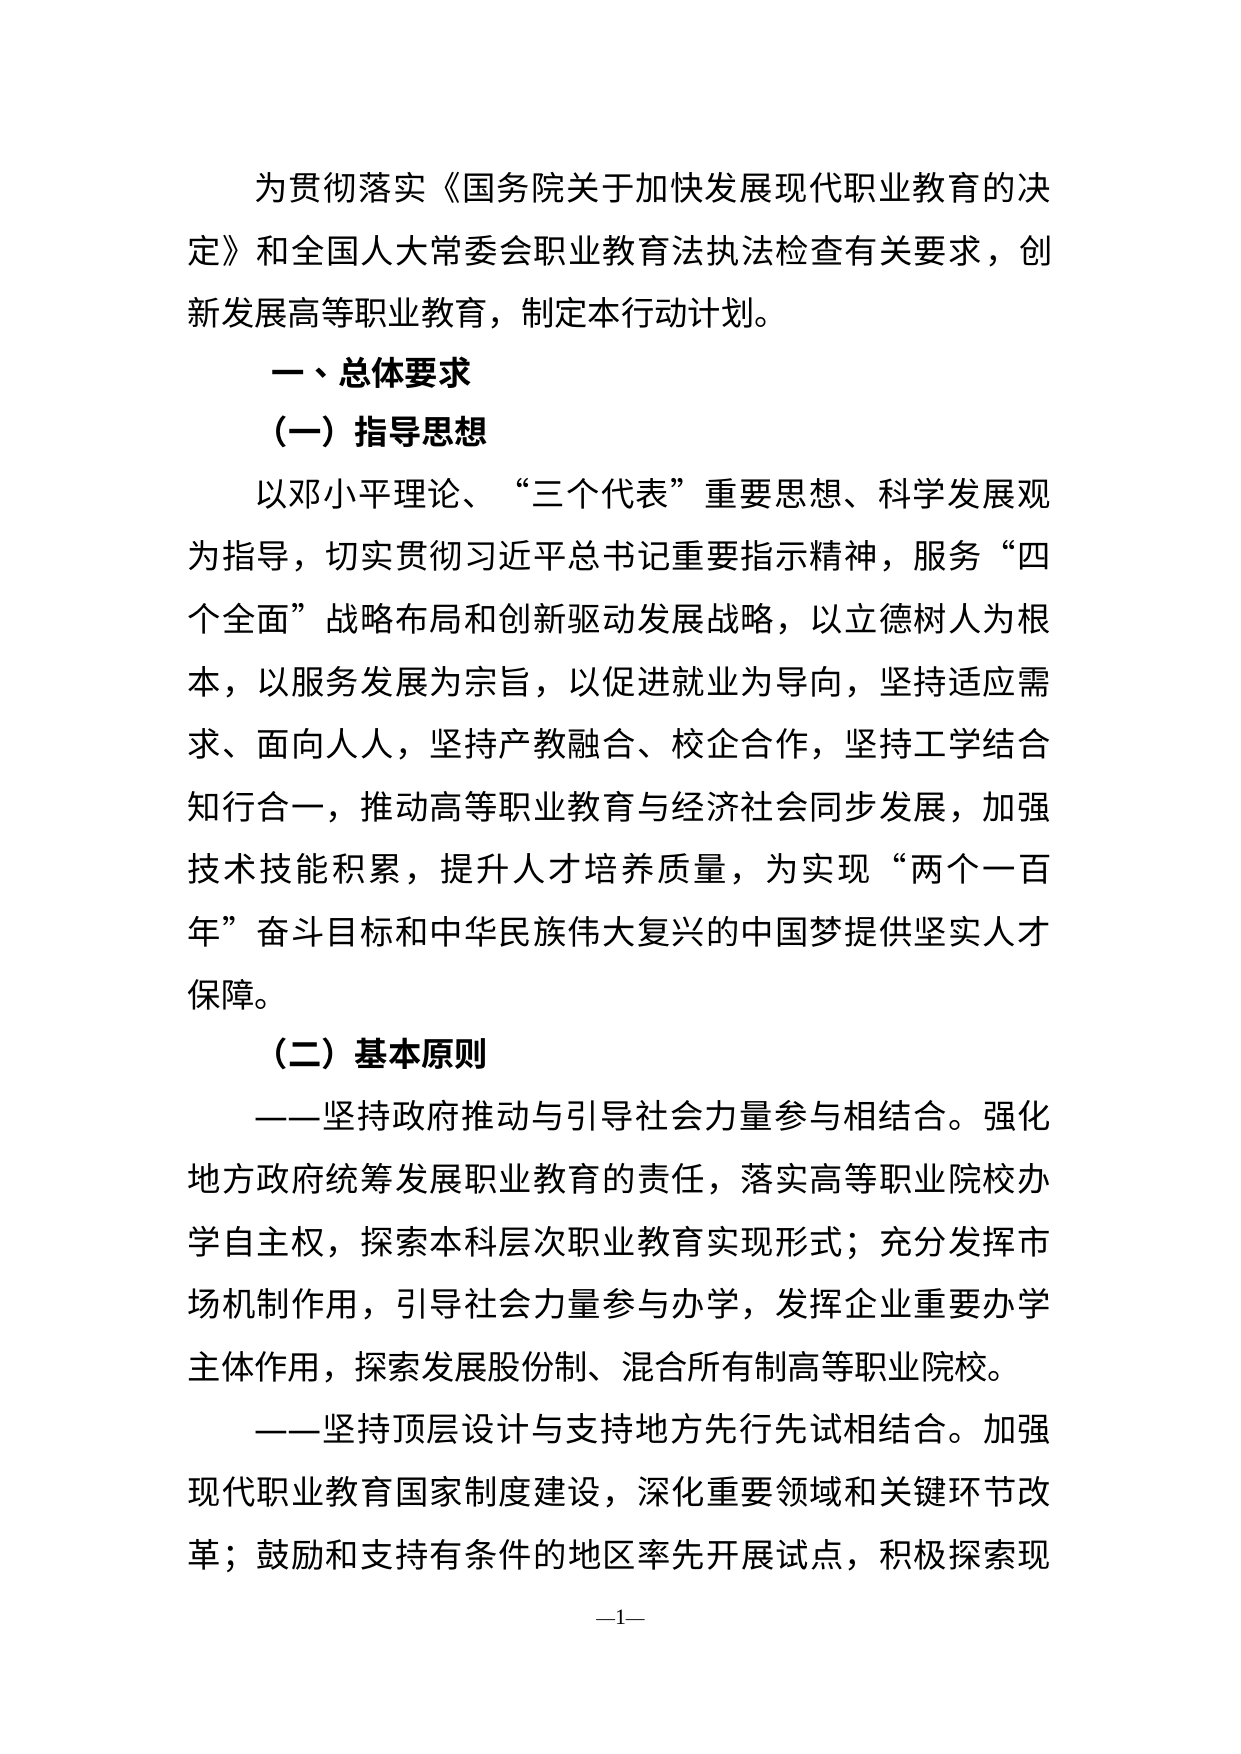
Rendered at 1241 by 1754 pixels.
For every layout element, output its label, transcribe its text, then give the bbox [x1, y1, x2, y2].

text ——坚持政府推动与引导社会力量参与相结合。强化地方政府统筹发展职业教育的责任，落实高等职业院校办学自主权，探索本科层次职业教育实现形式；充分发挥市场机制作用，引导社会力量参与办学，发挥企业重要办学主体作用，探索发展股份制、混合所有制高等职业院校。 [187, 1090, 1053, 1389]
subtitle （二）基本原则 [187, 1031, 1053, 1076]
text 以邓小平理论、“三个代表”重要思想、科学发展观为指导，切实贯彻习近平总书记重要指示精神，服务“四个全面”战略布局和创新驱动发展战略，以立德树人为根本，以服务发展为宗旨，以促进就业为导向，坚持适应需求、面向人人，坚持产教融合、校企合作，坚持工学结合、知行合一，推动高等职业教育与经济社会同步发展，加强技术技能积累，提升人才培养质量，为实现“两个一百年”奋斗目标和中华民族伟大复兴的中国梦提供坚实人才保障。 [187, 468, 1053, 1017]
subtitle 一、总体要求 [187, 350, 1053, 395]
text 为贯彻落实《国务院关于加快发展现代职业教育的决定》和全国人大常委会职业教育法执法检查有关要求，创新发展高等职业教育，制定本行动计划。 [187, 162, 1053, 335]
subtitle （一）指导思想 [187, 409, 1053, 454]
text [187, 1403, 1053, 1577]
